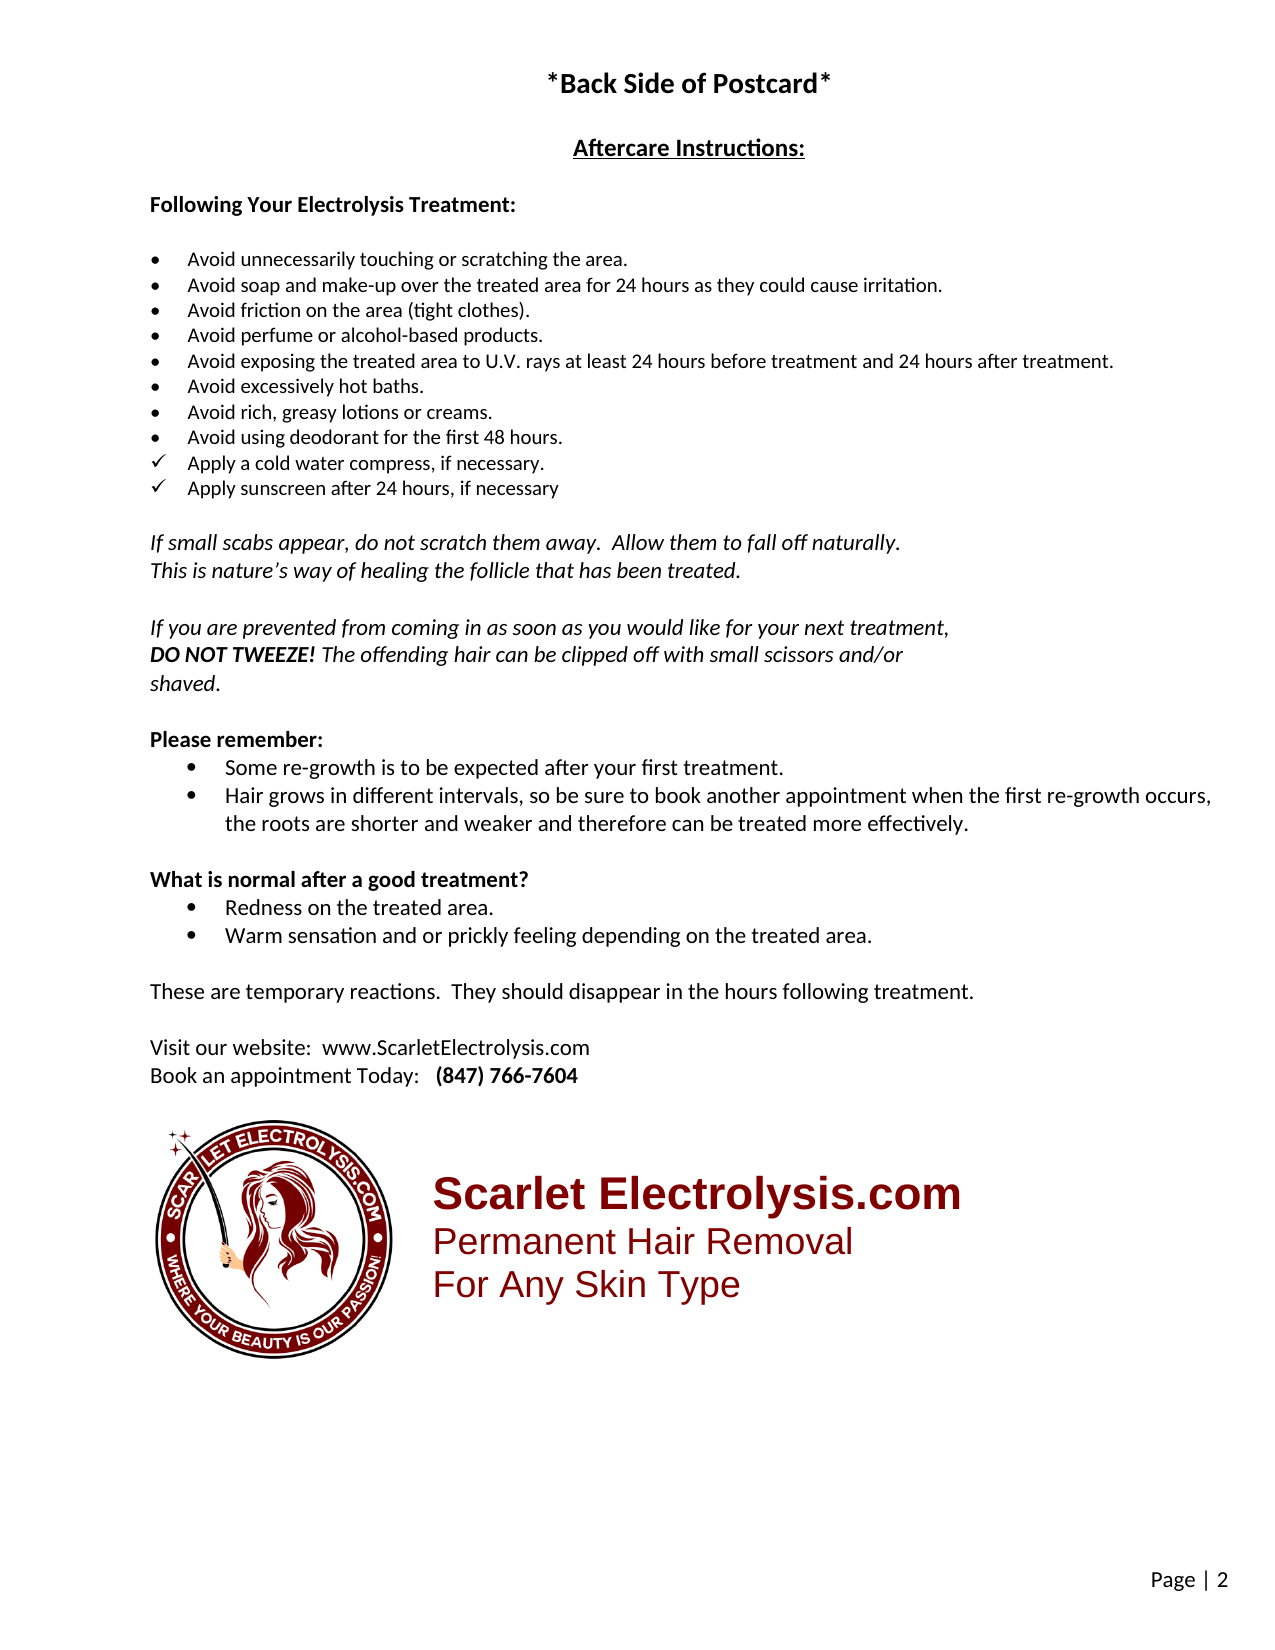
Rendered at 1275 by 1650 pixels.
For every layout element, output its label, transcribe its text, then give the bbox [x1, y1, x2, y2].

list Avoid rich, greasy lotions or creams. [150, 399, 1228, 424]
list Avoid using deodorant for the first 48 hours. [150, 424, 1228, 450]
picture [150, 1117, 398, 1363]
text shaved. [150, 669, 1228, 697]
text If small scabs appear, do not scratch them away. Allow them to fall off naturally. [150, 528, 1228, 557]
text What is normal after a good treatment? [150, 865, 1228, 893]
list Avoid friction on the area (tight clothes). [150, 297, 1228, 323]
list Apply a cold water compress, if necessary. [150, 450, 1228, 475]
text Visit our website: www.ScarletElectrolysis.com [150, 1033, 1228, 1061]
list Avoid excessively hot baths. [150, 373, 1228, 399]
list Warm sensation and or prickly feeling depending on the treated area. [187, 921, 1228, 949]
text DO NOT TWEEZE! The offending hair can be clipped off with small scissors and/or [150, 641, 1228, 669]
text This is nature’s way of healing the follicle that has been treated. [150, 557, 1228, 584]
list Avoid exposing the treated area to U.V. rays at least 24 hours before treatment and 24 hours after treatment. [150, 348, 1228, 373]
text Following Your Electrolysis Treatment: [150, 190, 1228, 218]
list Hair grows in different intervals, so be sure to book another appointment when the first re-growth occurs, [187, 781, 1228, 809]
list Avoid unnecessarily touching or scratching the area. [150, 246, 1228, 272]
text If you are prevented from coming in as soon as you would like for your next treatment, [150, 613, 1228, 641]
text Aftercare Instructions: [150, 132, 1228, 162]
text These are temporary reactions. They should disappear in the hours following treatment. [150, 977, 1228, 1005]
list Avoid perfume or alcohol-based products. [150, 323, 1228, 348]
list Apply sunscreen after 24 hours, if necessary [150, 475, 1228, 501]
list the roots are shorter and weaker and therefore can be treated more effectively. [225, 809, 1228, 837]
text Book an appointment Today: (847) 766-7604 [150, 1061, 1228, 1089]
text *Back Side of Postcard* [150, 66, 1228, 101]
text Please remember: [150, 725, 1228, 753]
list Avoid soap and make-up over the treated area for 24 hours as they could cause irritation. [150, 272, 1228, 297]
list Some re-growth is to be expected after your first treatment. [187, 753, 1228, 781]
list Redness on the treated area. [187, 893, 1228, 921]
